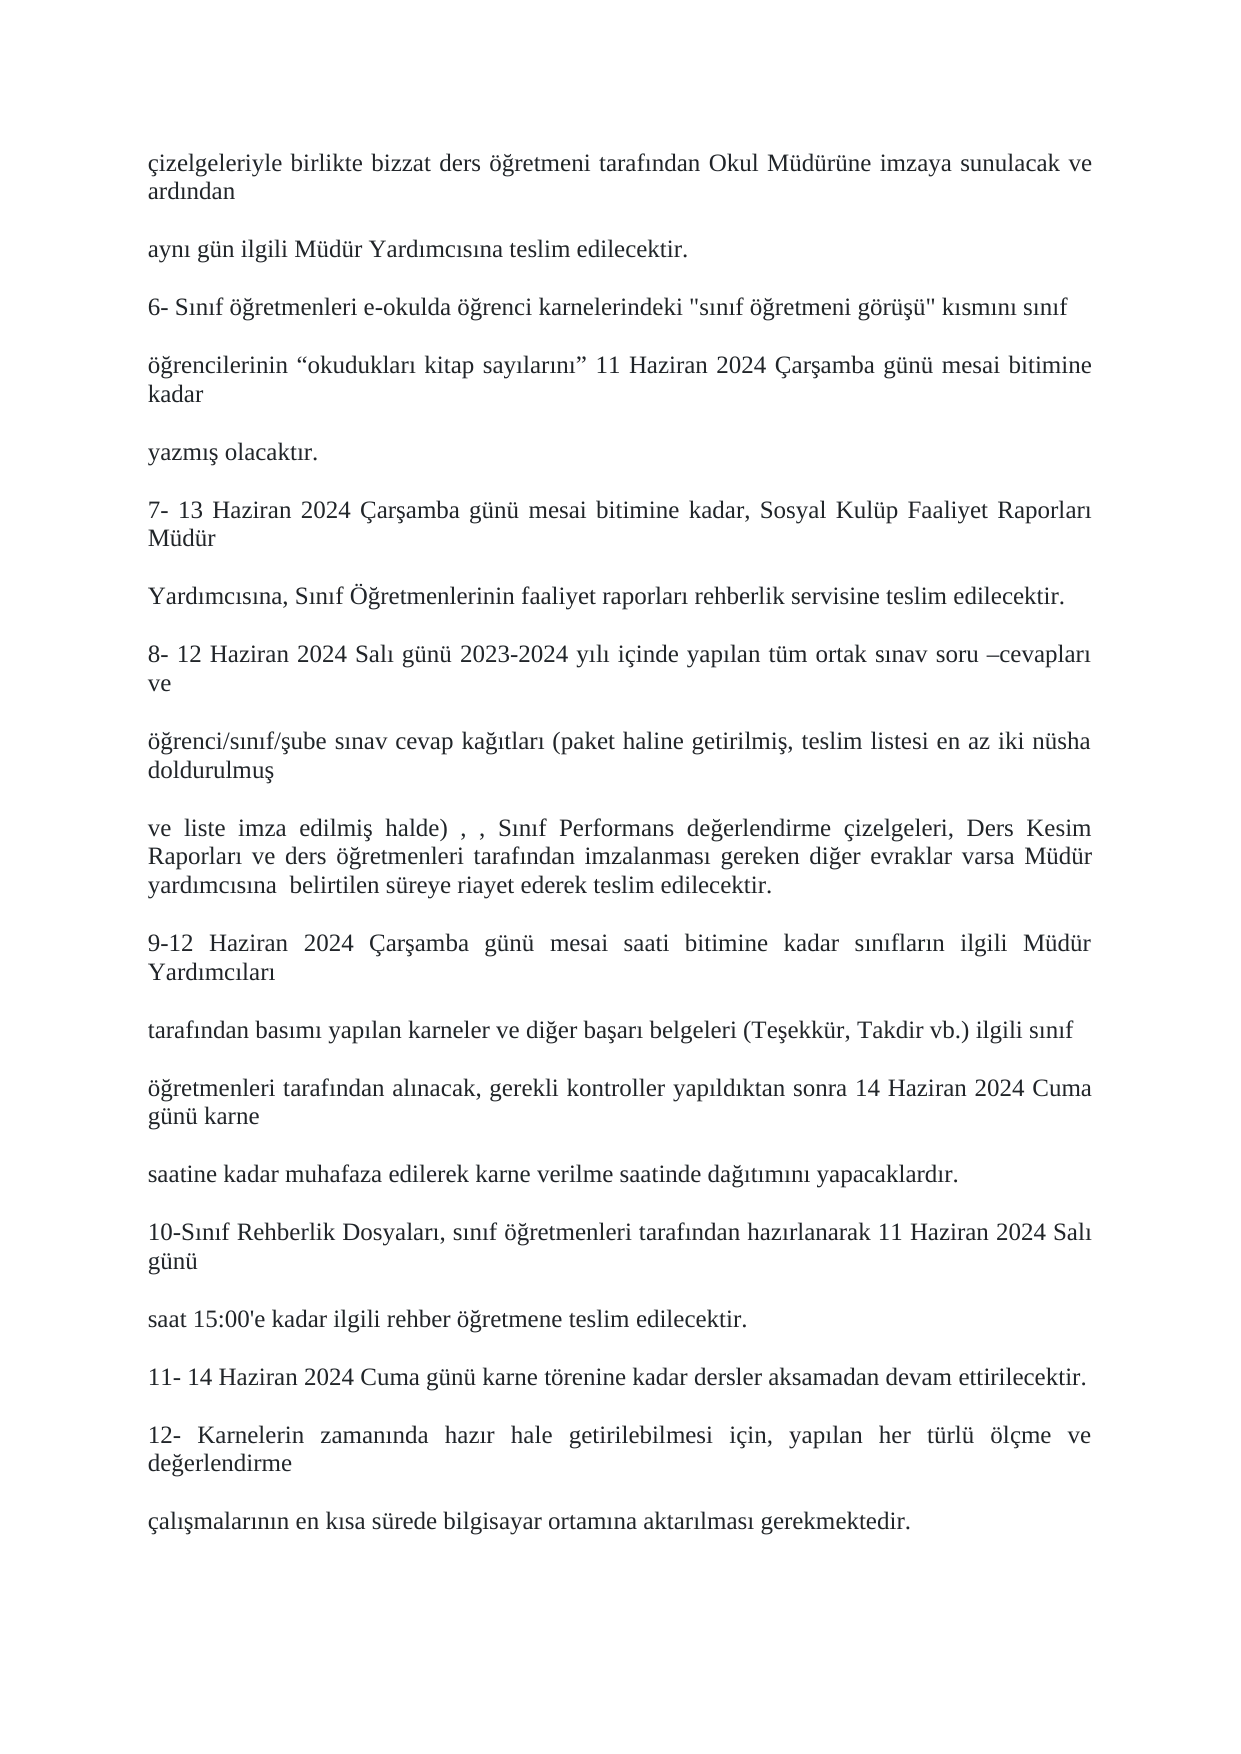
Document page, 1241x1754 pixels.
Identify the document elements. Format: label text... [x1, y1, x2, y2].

text saat 15:00'e kadar ilgili rehber öğretmene teslim edilecektir. [148, 1304, 1093, 1333]
text 12- Karnelerin zamanında hazır hale getirilebilmesi için, yapılan her türlü ölçme ve değerlendirme [148, 1420, 1093, 1477]
text öğrenci/sınıf/şube sınav cevap kağıtları (paket haline getirilmiş, teslim listesi en az iki nüsha doldurulmuş [148, 726, 1093, 783]
text saatine kadar muhafaza edilerek karne verilme saatinde dağıtımını yapacaklardır. [148, 1159, 1093, 1188]
text Yardımcısına, Sınıf Öğretmenlerinin faaliyet raporları rehberlik servisine teslim edilecektir. [148, 581, 1093, 610]
text 8- 12 Haziran 2024 Salı günü 2023-2024 yılı içinde yapılan tüm ortak sınav soru –cevapları ve [148, 639, 1093, 697]
text öğrencilerinin “okudukları kitap sayılarını” 11 Haziran 2024 Çarşamba günü mesai bitimine kadar [148, 350, 1093, 408]
text 7- 13 Haziran 2024 Çarşamba günü mesai bitimine kadar, Sosyal Kulüp Faaliyet Raporları Müdür [148, 495, 1093, 552]
text öğretmenleri tarafından alınacak, gerekli kontroller yapıldıktan sonra 14 Haziran 2024 Cuma günü karne [148, 1073, 1093, 1130]
text 6- Sınıf öğretmenleri e-okulda öğrenci karnelerindeki "sınıf öğretmeni görüşü" kısmını sınıf [148, 292, 1093, 321]
text 9-12 Haziran 2024 Çarşamba günü mesai saati bitimine kadar sınıfların ilgili Müdür Yardımcıları [148, 928, 1093, 986]
text çizelgeleriyle birlikte bizzat ders öğretmeni tarafından Okul Müdürüne imzaya sunulacak ve ardından [148, 148, 1093, 205]
text 11- 14 Haziran 2024 Cuma günü karne törenine kadar dersler aksamadan devam ettirilecektir. [148, 1362, 1093, 1391]
text aynı gün ilgili Müdür Yardımcısına teslim edilecektir. [148, 234, 1093, 263]
text çalışmalarının en kısa sürede bilgisayar ortamına aktarılması gerekmektedir. [148, 1506, 1093, 1535]
text ve liste imza edilmiş halde) , , Sınıf Performans değerlendirme çizelgeleri, Ders Kesim Raporları ve ders öğretmenleri tarafından imzalanması gereken diğer evraklar varsa Müdür yardımcısına belirtilen süreye riayet ederek teslim edilecektir. [148, 813, 1093, 899]
text yazmış olacaktır. [148, 437, 1093, 466]
text tarafından basımı yapılan karneler ve diğer başarı belgeleri (Teşekkür, Takdir vb.) ilgili sınıf [148, 1015, 1093, 1043]
text 10-Sınıf Rehberlik Dosyaları, sınıf öğretmenleri tarafından hazırlanarak 11 Haziran 2024 Salı günü [148, 1217, 1093, 1275]
